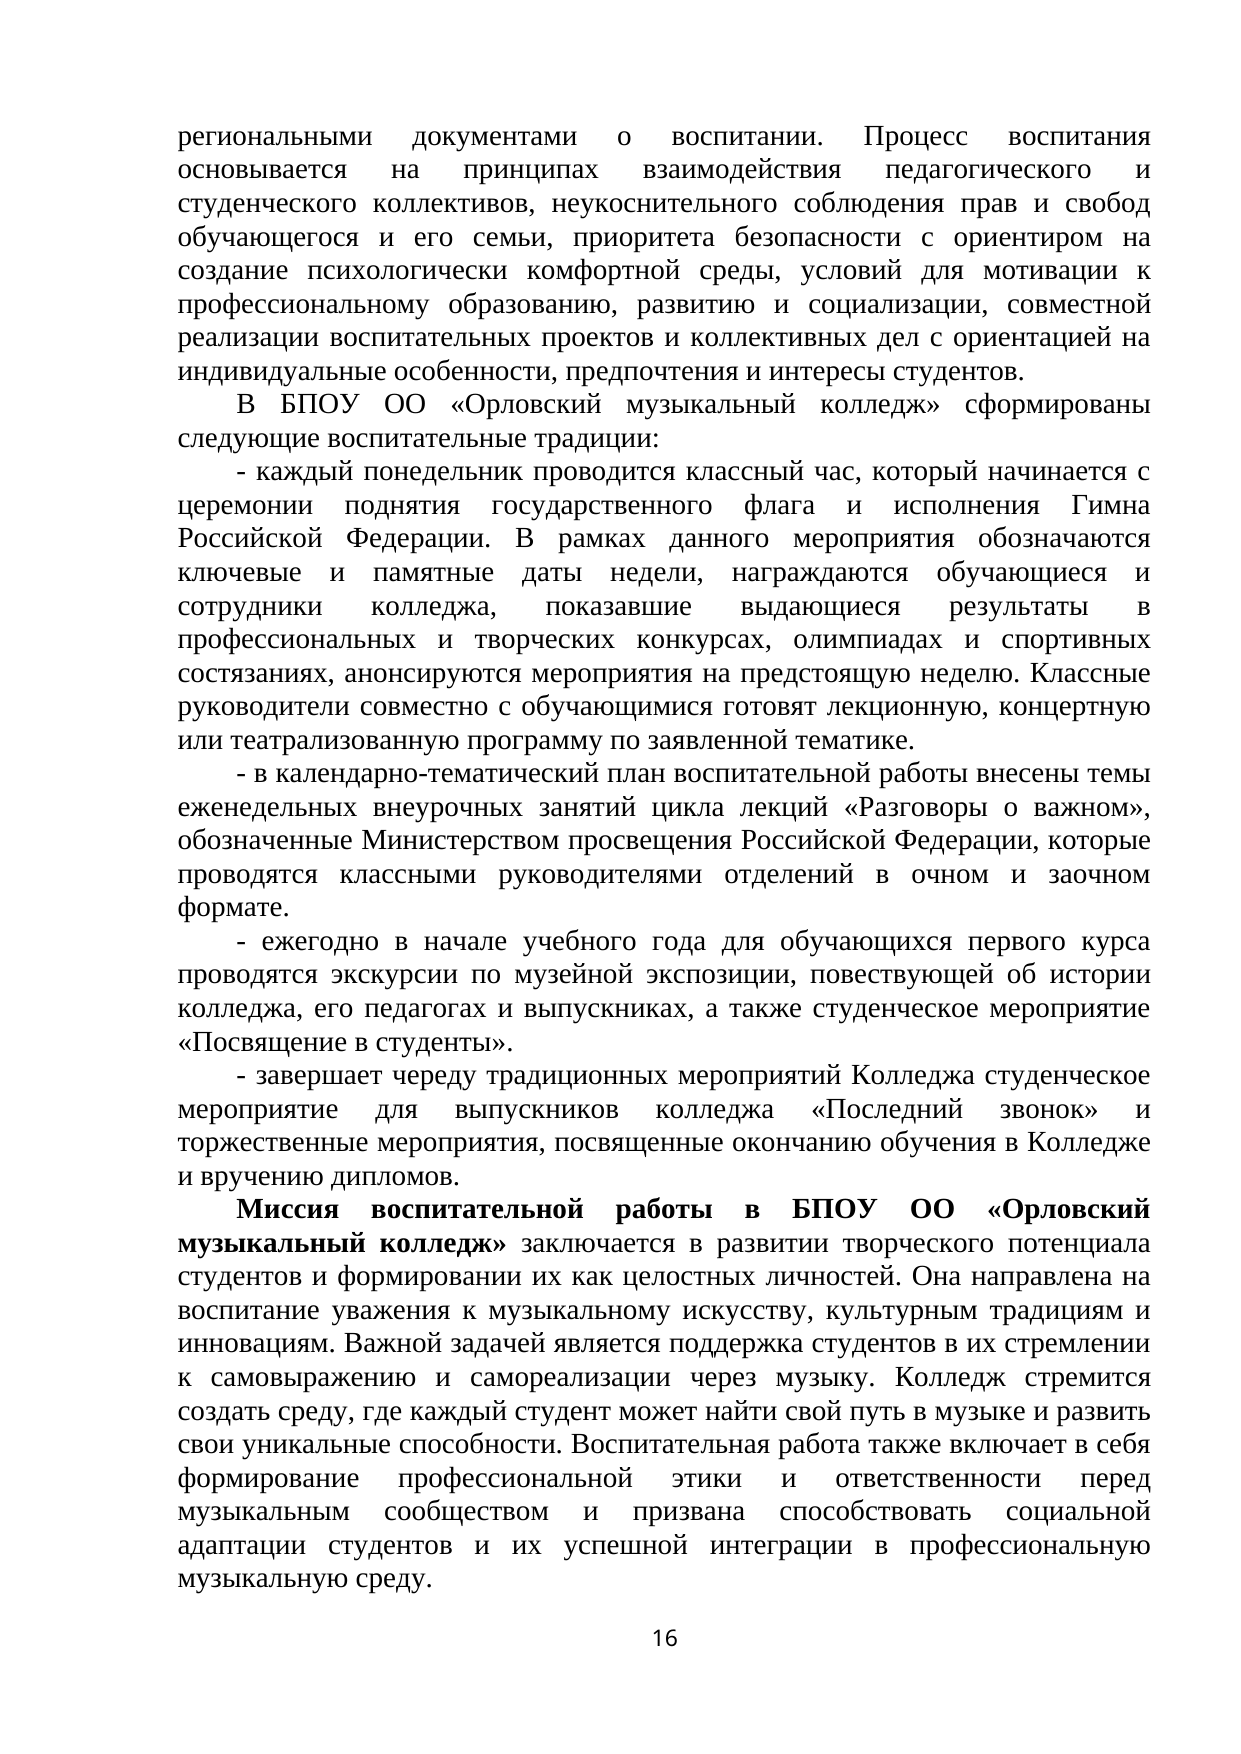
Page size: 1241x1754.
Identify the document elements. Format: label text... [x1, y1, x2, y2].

text - ежегодно в начале учебного года для обучающихся первого курса проводятся экскурсии по музейной экспозиции, повествующей об истории колледжа, его педагогах и выпускниках, а также студенческое мероприятие «Посвящение в студенты». [177, 923, 1152, 1057]
text Миссия воспитательной работы в БПОУ ОО «Орловский музыкальный колледж» заключается в развитии творческого потенциала студентов и формировании их как целостных личностей. Она направлена на воспитание уважения к музыкальному искусству, культурным традициям и инновациям. Важной задачей является поддержка студентов в их стремлении к самовыражению и самореализации через музыку. Колледж стремится создать среду, где каждый студент может найти свой путь в музыке и развить свои уникальные способности. Воспитательная работа также включает в себя формирование профессиональной этики и ответственности перед музыкальным сообществом и призвана способствовать социальной адаптации студентов и их успешной интеграции в профессиональную музыкальную среду. [177, 1191, 1152, 1594]
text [177, 118, 1152, 386]
text - в календарно-тематический план воспитательной работы внесены темы еженедельных внеурочных занятий цикла лекций «Разговоры о важном», обозначенные Министерством просвещения Российской Федерации, которые проводятся классными руководителями отделений в очном и заочном формате. [177, 755, 1152, 923]
text В БПОУ ОО «Орловский музыкальный колледж» сформированы следующие воспитательные традиции: [177, 386, 1152, 453]
text - завершает череду традиционных мероприятий Колледжа студенческое мероприятие для выпускников колледжа «Последний звонок» и торжественные мероприятия, посвященные окончанию обучения в Колледже и вручению дипломов. [177, 1057, 1152, 1191]
text - каждый понедельник проводится классный час, который начинается с церемонии поднятия государственного флага и исполнения Гимна Российской Федерации. В рамках данного мероприятия обозначаются ключевые и памятные даты недели, награждаются обучающиеся и сотрудники колледжа, показавшие выдающиеся результаты в профессиональных и творческих конкурсах, олимпиадах и спортивных состязаниях, анонсируются мероприятия на предстоящую неделю. Классные руководители совместно с обучающимися готовят лекционную, концертную или театрализованную программу по заявленной тематике. [177, 453, 1152, 755]
